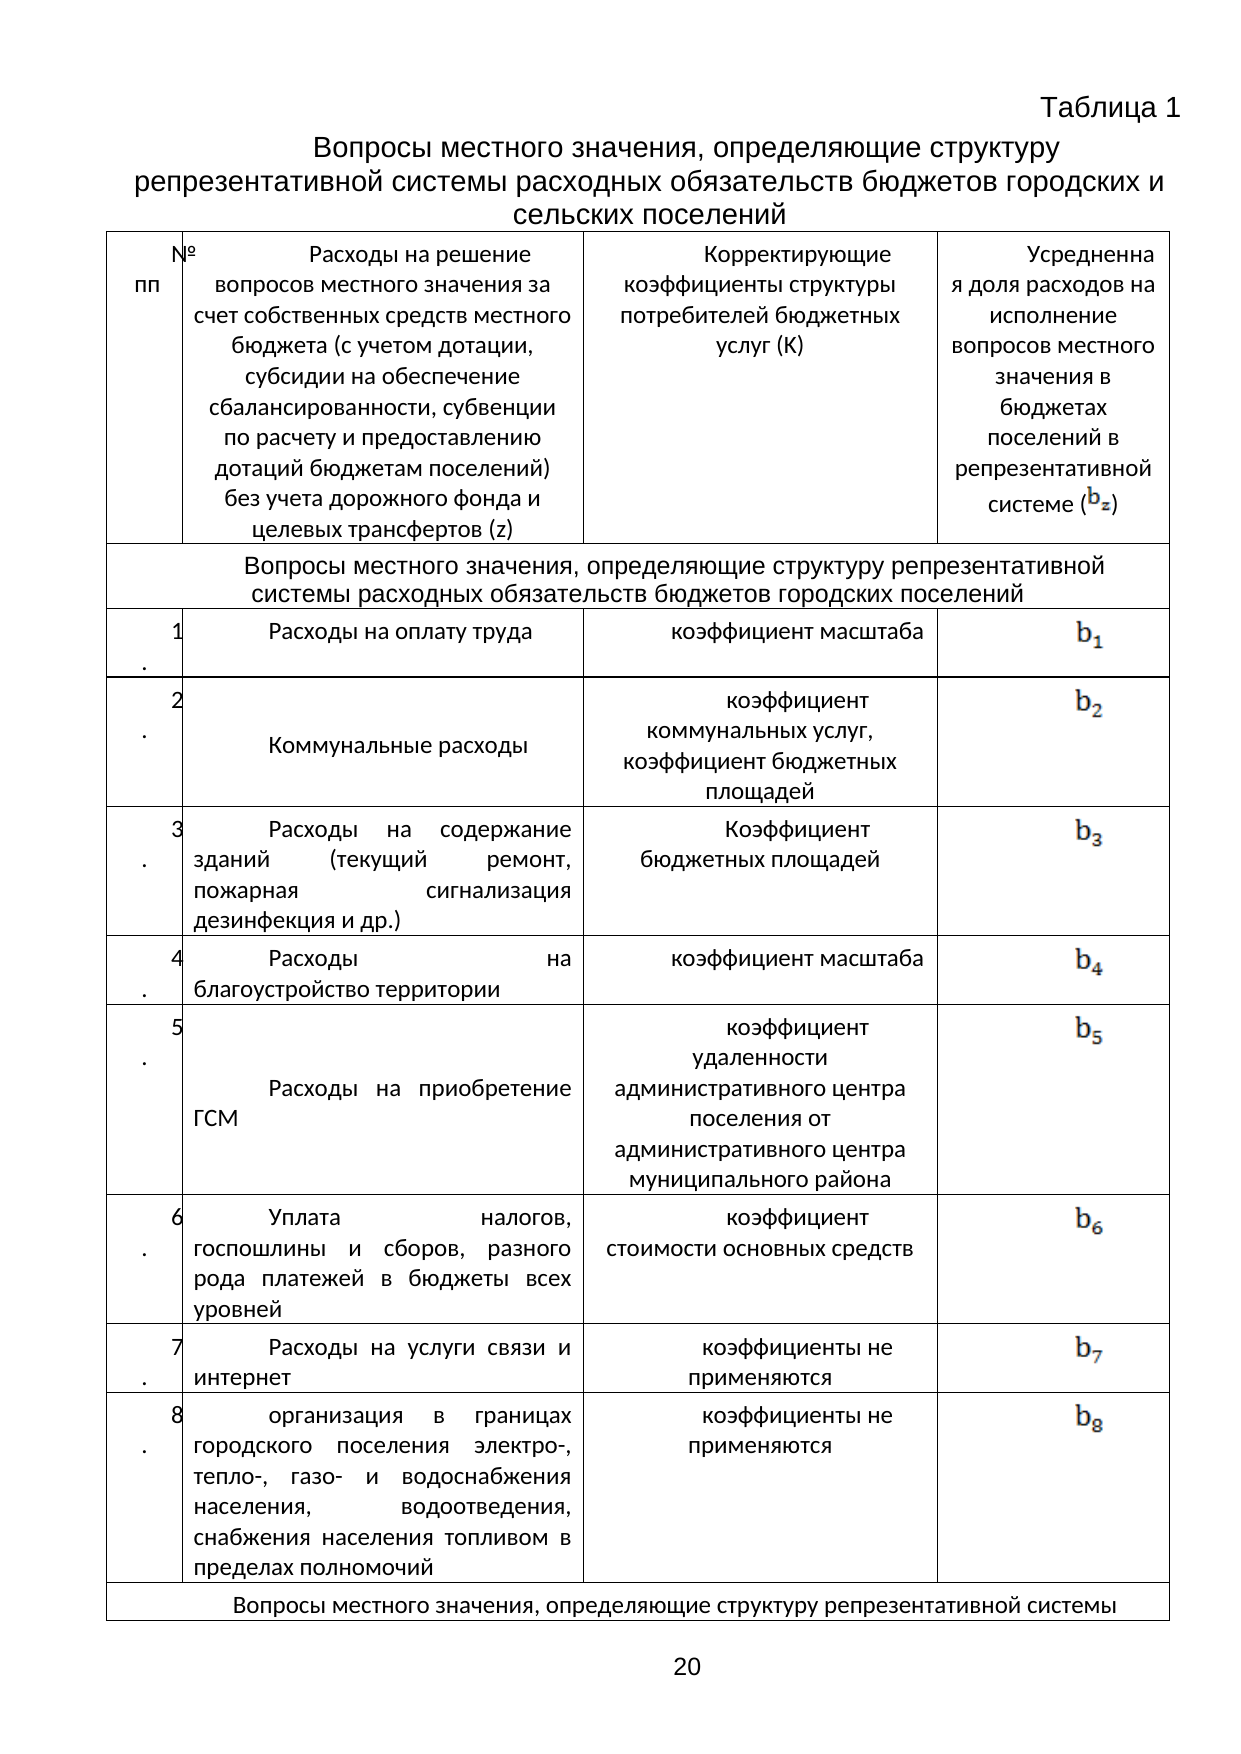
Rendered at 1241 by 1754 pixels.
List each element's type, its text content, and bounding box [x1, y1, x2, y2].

table_header Усредненная доля расходов на исполнение вопросов местного значения в бюджетах поселений в репрезентативной системе () [938, 232, 1169, 543]
table_cell 4. [107, 936, 182, 1003]
table_cell [938, 1393, 1169, 1582]
table_cell коэффициенты не применяются [584, 1393, 937, 1582]
table_cell коэффициент удаленности административного центра поселения от административного центра муниципального района [584, 1005, 937, 1194]
picture [1076, 615, 1105, 650]
table_cell 8. [107, 1393, 182, 1582]
table_cell 3. [107, 807, 182, 935]
picture [1075, 1010, 1106, 1046]
table_cell Вопросы местного значения, определяющие структуру репрезентативной системы расходных обязательств бюджетов городских поселений [107, 544, 1169, 608]
picture [1075, 1330, 1106, 1365]
table_cell организация в границах городского поселения электро-, тепло-, газо- и водоснабжения населения, водоотведения, снабжения населения топливом в пределах полномочий [183, 1393, 583, 1582]
table_cell [938, 807, 1169, 935]
table_cell Расходы на содержание зданий (текущий ремонт, пожарная сигнализация дезинфекция и др.) [183, 807, 583, 935]
table_cell [938, 1195, 1169, 1323]
picture [1075, 813, 1106, 848]
table_cell Коэффициент бюджетных площадей [584, 807, 937, 935]
table_cell Расходы на приобретение ГСМ [183, 1005, 583, 1194]
table_header Корректирующие коэффициенты структуры потребителей бюджетных услуг (K) [584, 232, 937, 543]
table_cell 7. [107, 1324, 182, 1392]
table_cell [938, 1324, 1169, 1392]
table_cell коэффициент масштаба [584, 609, 937, 676]
picture [1075, 683, 1106, 719]
table_cell 1. [107, 609, 182, 676]
text Вопросы местного значения, определяющие структуру репрезентативной системы расходных обязательств бюджетов городских и сельских поселений [118, 130, 1181, 231]
table_cell 2. [107, 678, 182, 806]
picture [1075, 942, 1106, 977]
picture [1075, 1201, 1106, 1236]
table_cell коэффициент коммунальных услуг, коэффициент бюджетных площадей [584, 678, 937, 806]
table_cell Расходы на оплату труда [183, 609, 583, 676]
table_cell 6. [107, 1195, 182, 1323]
table_header № пп [107, 232, 182, 543]
table_cell Вопросы местного значения, определяющие структуру репрезентативной системы расходных обязательств бюджетов сельских поселений [107, 1583, 1169, 1620]
picture [1087, 482, 1111, 512]
table_cell [938, 678, 1169, 806]
picture [1075, 1398, 1106, 1434]
table_cell Уплата налогов, госпошлины и сборов, разного рода платежей в бюджеты всех уровней [183, 1195, 583, 1323]
table_cell [938, 936, 1169, 1003]
table_header Расходы на решение вопросов местного значения за счет собственных средств местного бюджета (с учетом дотации, субсидии на обеспечение сбалансированности, субвенции по расчету и предоставлению дотаций бюджетам поселений) без учета дорожного фонда и целевых трансфертов (z) [183, 232, 583, 543]
table_cell коэффициент стоимости основных средств [584, 1195, 937, 1323]
text Таблица 1 [118, 90, 1181, 124]
table_cell [938, 1005, 1169, 1194]
table_cell коэффициенты не применяются [584, 1324, 937, 1392]
table_cell Коммунальные расходы [183, 678, 583, 806]
table_cell Расходы на благоустройство территории [183, 936, 583, 1003]
table_cell 5. [107, 1005, 182, 1194]
table_cell коэффициент масштаба [584, 936, 937, 1003]
table_cell [938, 609, 1169, 676]
table_cell Расходы на услуги связи и интернет [183, 1324, 583, 1392]
